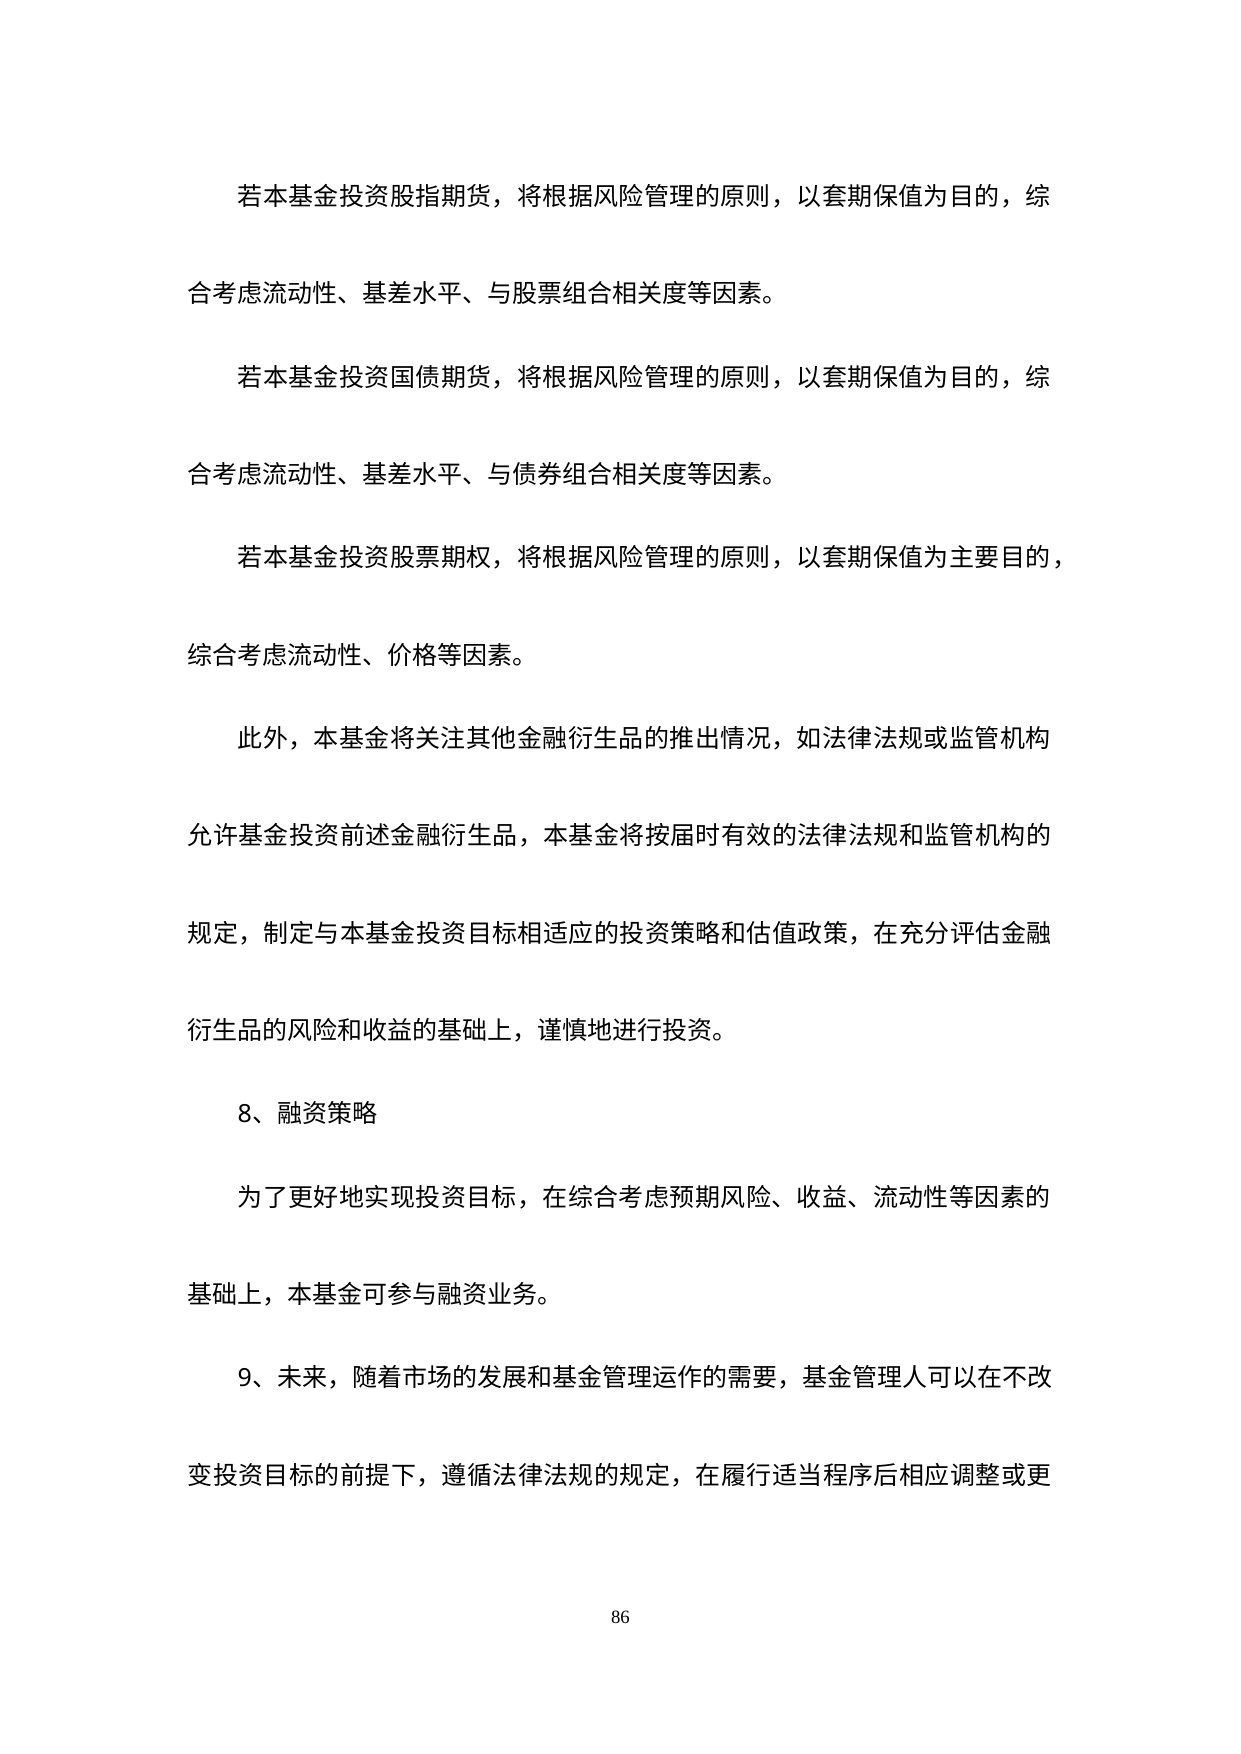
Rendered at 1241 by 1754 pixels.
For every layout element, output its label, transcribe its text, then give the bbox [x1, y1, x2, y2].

text 若本基金投资国债期货，将根据风险管理的原则，以套期保值为目的，综合考虑流动性、基差水平、与债券组合相关度等因素。 [187, 343, 1053, 505]
text 此外，本基金将关注其他金融衍生品的推出情况，如法律法规或监管机构允许基金投资前述金融衍生品，本基金将按届时有效的法律法规和监管机构的规定，制定与本基金投资目标相适应的投资策略和估值政策，在充分评估金融衍生品的风险和收益的基础上，谨慎地进行投资。 [187, 704, 1053, 1061]
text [187, 1343, 1053, 1506]
text 若本基金投资股票期权，将根据风险管理的原则，以套期保值为主要目的，综合考虑流动性、价格等因素。 [187, 523, 1053, 686]
text 为了更好地实现投资目标，在综合考虑预期风险、收益、流动性等因素的基础上，本基金可参与融资业务。 [187, 1163, 1053, 1325]
text 若本基金投资股指期货，将根据风险管理的原则，以套期保值为目的，综合考虑流动性、基差水平、与股票组合相关度等因素。 [187, 162, 1053, 324]
text 8、融资策略 [187, 1079, 1053, 1144]
